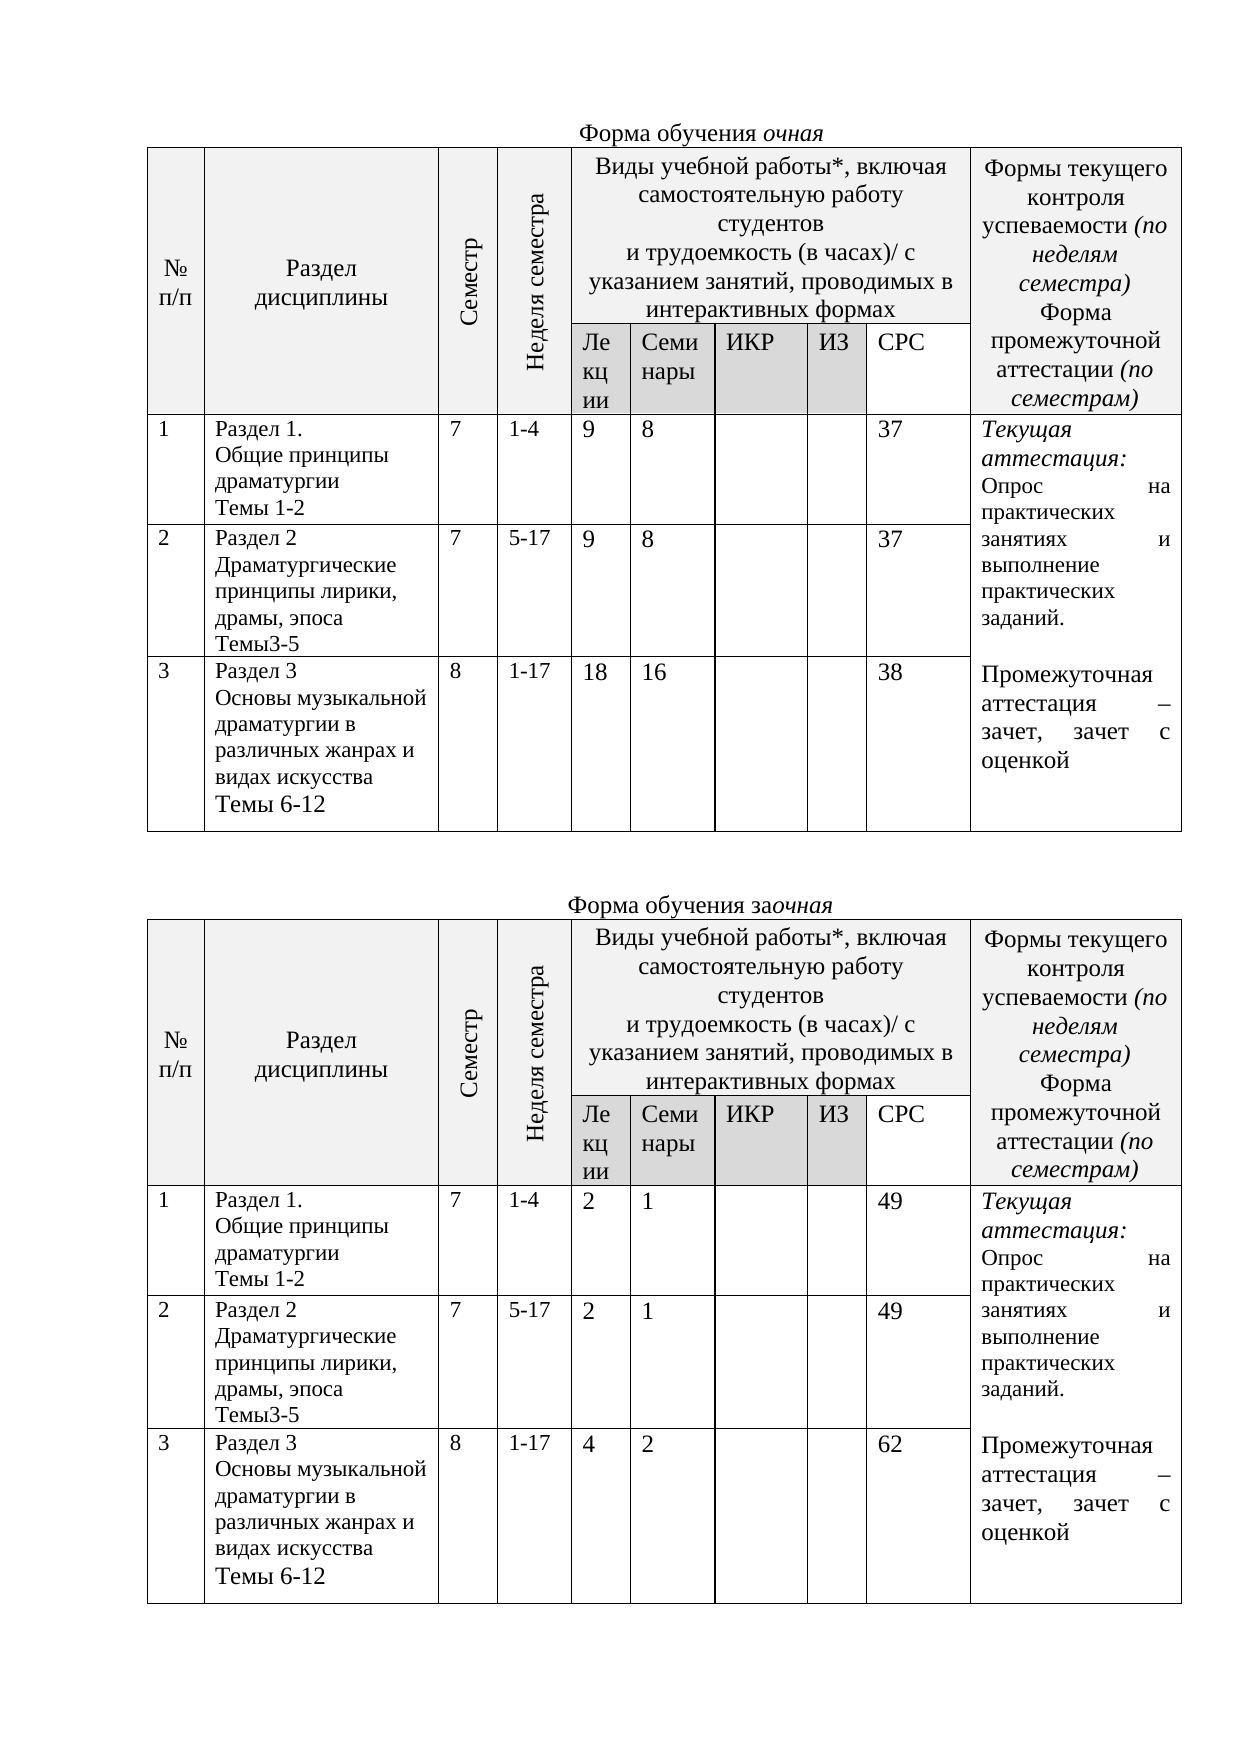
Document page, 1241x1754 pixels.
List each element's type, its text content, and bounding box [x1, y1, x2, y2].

table_cell Текущая аттестация: Опрос на практических занятиях и выполнение практических заданий. Промежуточная аттестация – зачет, зачет с оценкой [971, 1186, 1181, 1603]
table_cell 16 [631, 657, 714, 831]
table_cell ИЗ [808, 324, 866, 413]
table_cell 1-17 [498, 657, 571, 831]
table_cell 1 [148, 415, 204, 523]
table_cell СРС [867, 324, 970, 413]
table_cell 7 [439, 525, 497, 656]
table_cell Раздел 1. Общие принципы драматургии Темы 1-2 [205, 415, 438, 523]
table_cell 3 [148, 657, 204, 831]
table_cell 7 [439, 415, 497, 523]
table_cell [808, 1186, 866, 1295]
table_header Раздел дисциплины [205, 148, 438, 413]
table_cell Раздел 3 Основы музыкальной драматургии в различных жанрах и видах искусства Темы 6-12 [205, 657, 438, 831]
table_header Семестр [439, 148, 497, 413]
table_cell 1-4 [498, 1186, 571, 1295]
table_cell Текущая аттестация: Опрос на практических занятиях и выполнение практических заданий. Промежуточная аттестация – зачет, зачет с оценкой [971, 415, 1181, 831]
table_cell 1-17 [498, 1429, 571, 1603]
table_header Неделя семестра [498, 148, 571, 413]
table_cell 9 [572, 415, 630, 523]
table_cell [808, 1429, 866, 1603]
table_cell ИКР [716, 1096, 807, 1185]
text Форма обучения очная [251, 118, 1152, 147]
table_cell [808, 657, 866, 831]
table_header Формы текущего контроля успеваемости (по неделям семестра) Форма промежуточной аттестации (по семестрам) [971, 148, 1181, 413]
table_cell 2 [631, 1429, 714, 1603]
table_cell 7 [439, 1186, 497, 1295]
table_cell Лекции [572, 1096, 630, 1185]
table_cell Лекции [572, 324, 630, 413]
table_cell [808, 525, 866, 656]
table_header Виды учебной работы*, включая самостоятельную работу студентов и трудоемкость (в часах)/ с указанием занятий, проводимых в интерактивных формах [572, 920, 970, 1095]
table_cell 7 [439, 1296, 497, 1428]
table_cell 2 [572, 1186, 630, 1295]
table_cell [716, 1429, 807, 1603]
table_cell 1-4 [498, 415, 571, 523]
table_cell 3 [148, 1429, 204, 1603]
table_cell Семинары [631, 1096, 714, 1185]
table_cell 8 [631, 415, 714, 523]
table_cell 2 [148, 525, 204, 656]
table_header Виды учебной работы*, включая самостоятельную работу студентов и трудоемкость (в часах)/ с указанием занятий, проводимых в интерактивных формах [572, 148, 970, 323]
table_cell 49 [867, 1296, 970, 1428]
table_cell [716, 1186, 807, 1295]
table_cell Раздел 1. Общие принципы драматургии Темы 1-2 [205, 1186, 438, 1295]
table_cell Раздел 2 Драматургические принципы лирики, драмы, эпоса Темы3-5 [205, 525, 438, 656]
table_header № п/п [148, 148, 204, 413]
table_cell [716, 525, 807, 656]
table_header № п/п [148, 920, 204, 1185]
table_cell 8 [439, 1429, 497, 1603]
table_cell [808, 1296, 866, 1428]
table_cell 38 [867, 657, 970, 831]
table_cell СРС [867, 1096, 970, 1185]
table_header Неделя семестра [498, 920, 571, 1185]
table_cell [716, 1296, 807, 1428]
table_header Раздел дисциплины [205, 920, 438, 1185]
table_cell 49 [867, 1186, 970, 1295]
text Форма обучения заочная [251, 890, 1152, 918]
table_cell 18 [572, 657, 630, 831]
table_cell 37 [867, 415, 970, 523]
table_cell Раздел 2 Драматургические принципы лирики, драмы, эпоса Темы3-5 [205, 1296, 438, 1428]
table_cell 1 [631, 1296, 714, 1428]
table_cell ИЗ [808, 1096, 866, 1185]
table_cell 9 [572, 525, 630, 656]
table_cell ИКР [716, 324, 807, 413]
table_cell [808, 415, 866, 523]
table_cell 1 [631, 1186, 714, 1295]
table_cell Семинары [631, 324, 714, 413]
table_cell 4 [572, 1429, 630, 1603]
table_cell Раздел 3 Основы музыкальной драматургии в различных жанрах и видах искусства Темы 6-12 [205, 1429, 438, 1603]
table_cell 5-17 [498, 1296, 571, 1428]
table_header Семестр [439, 920, 497, 1185]
table_cell 5-17 [498, 525, 571, 656]
table_cell [716, 657, 807, 831]
table_cell 37 [867, 525, 970, 656]
table_cell 1 [148, 1186, 204, 1295]
table_header Формы текущего контроля успеваемости (по неделям семестра) Форма промежуточной аттестации (по семестрам) [971, 920, 1181, 1185]
table_cell 2 [572, 1296, 630, 1428]
table_cell 8 [631, 525, 714, 656]
table_cell 62 [867, 1429, 970, 1603]
table_cell 2 [148, 1296, 204, 1428]
table_cell 8 [439, 657, 497, 831]
table_cell [716, 415, 807, 523]
